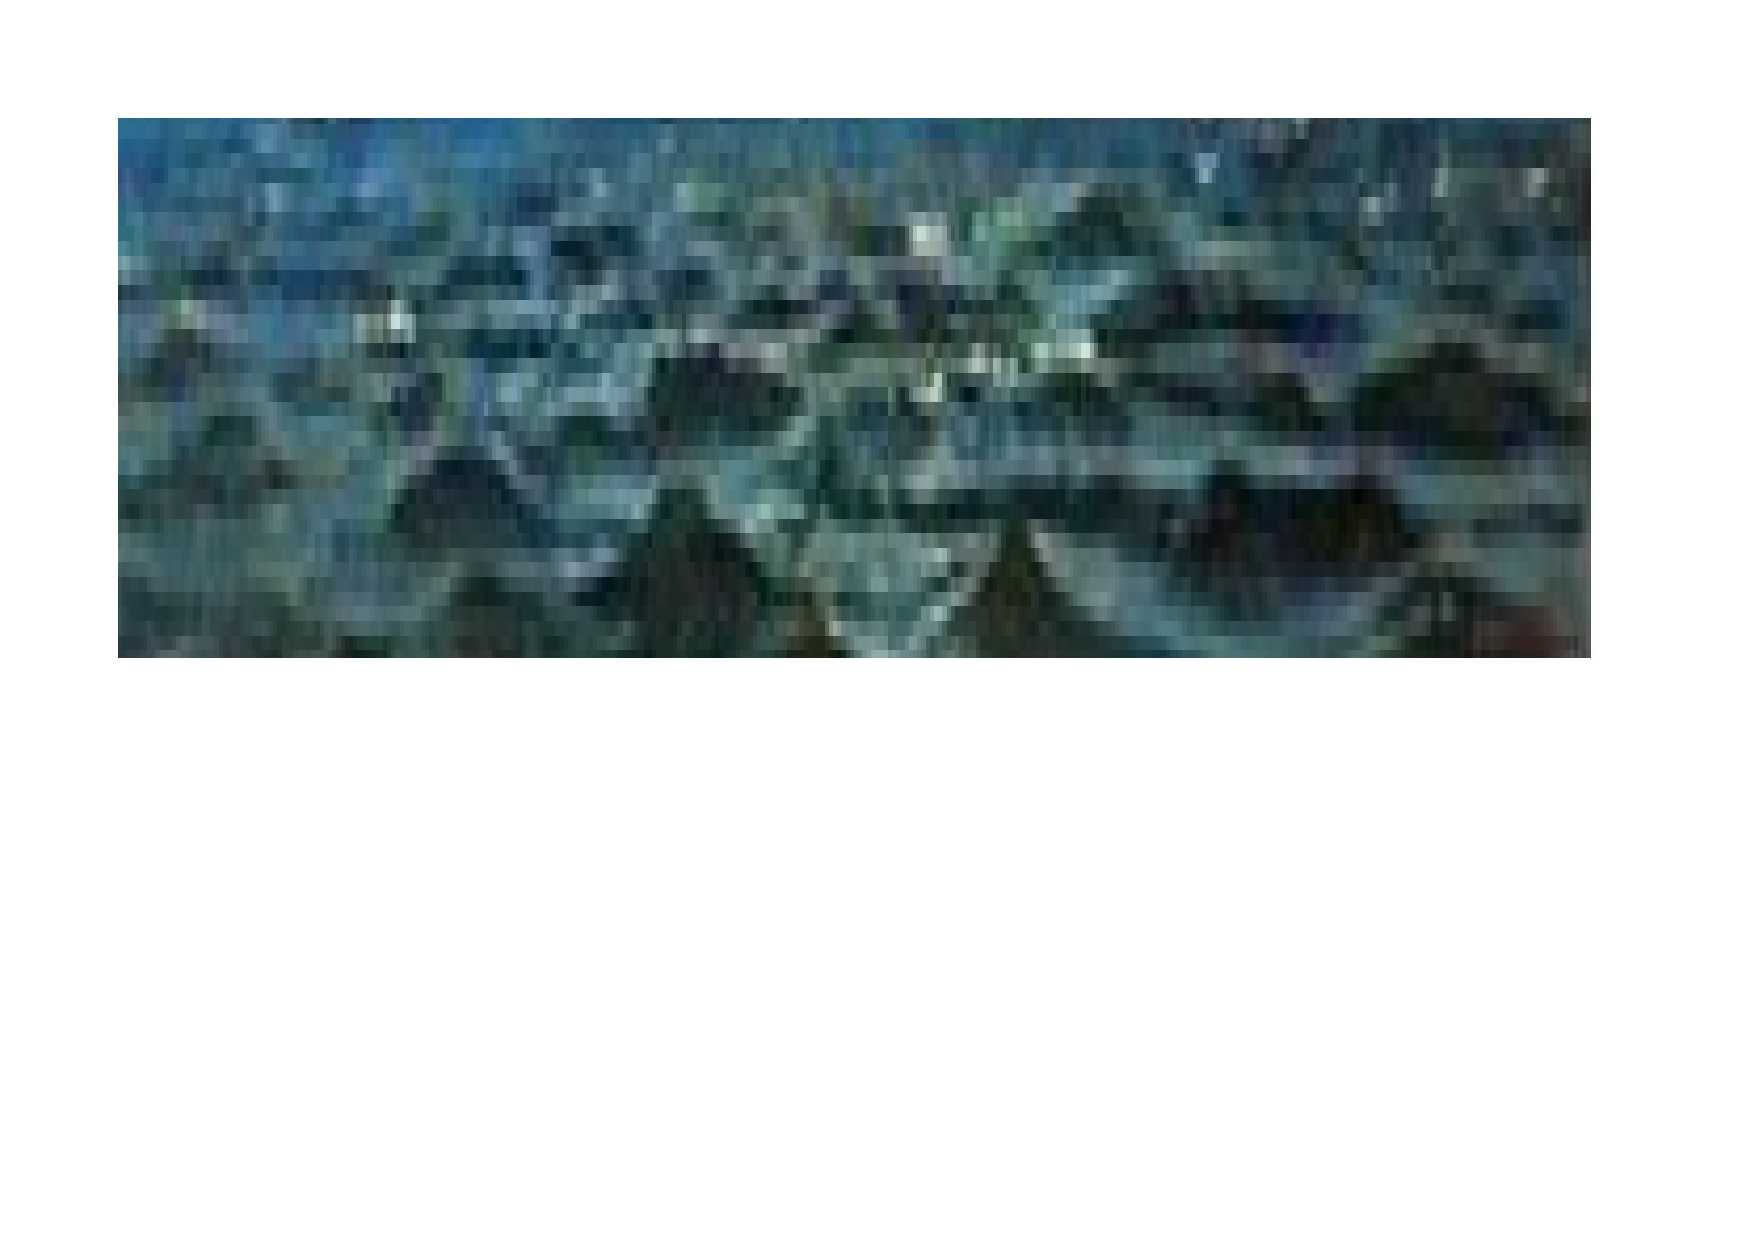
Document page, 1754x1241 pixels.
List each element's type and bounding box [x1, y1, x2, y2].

picture [118, 118, 1595, 658]
